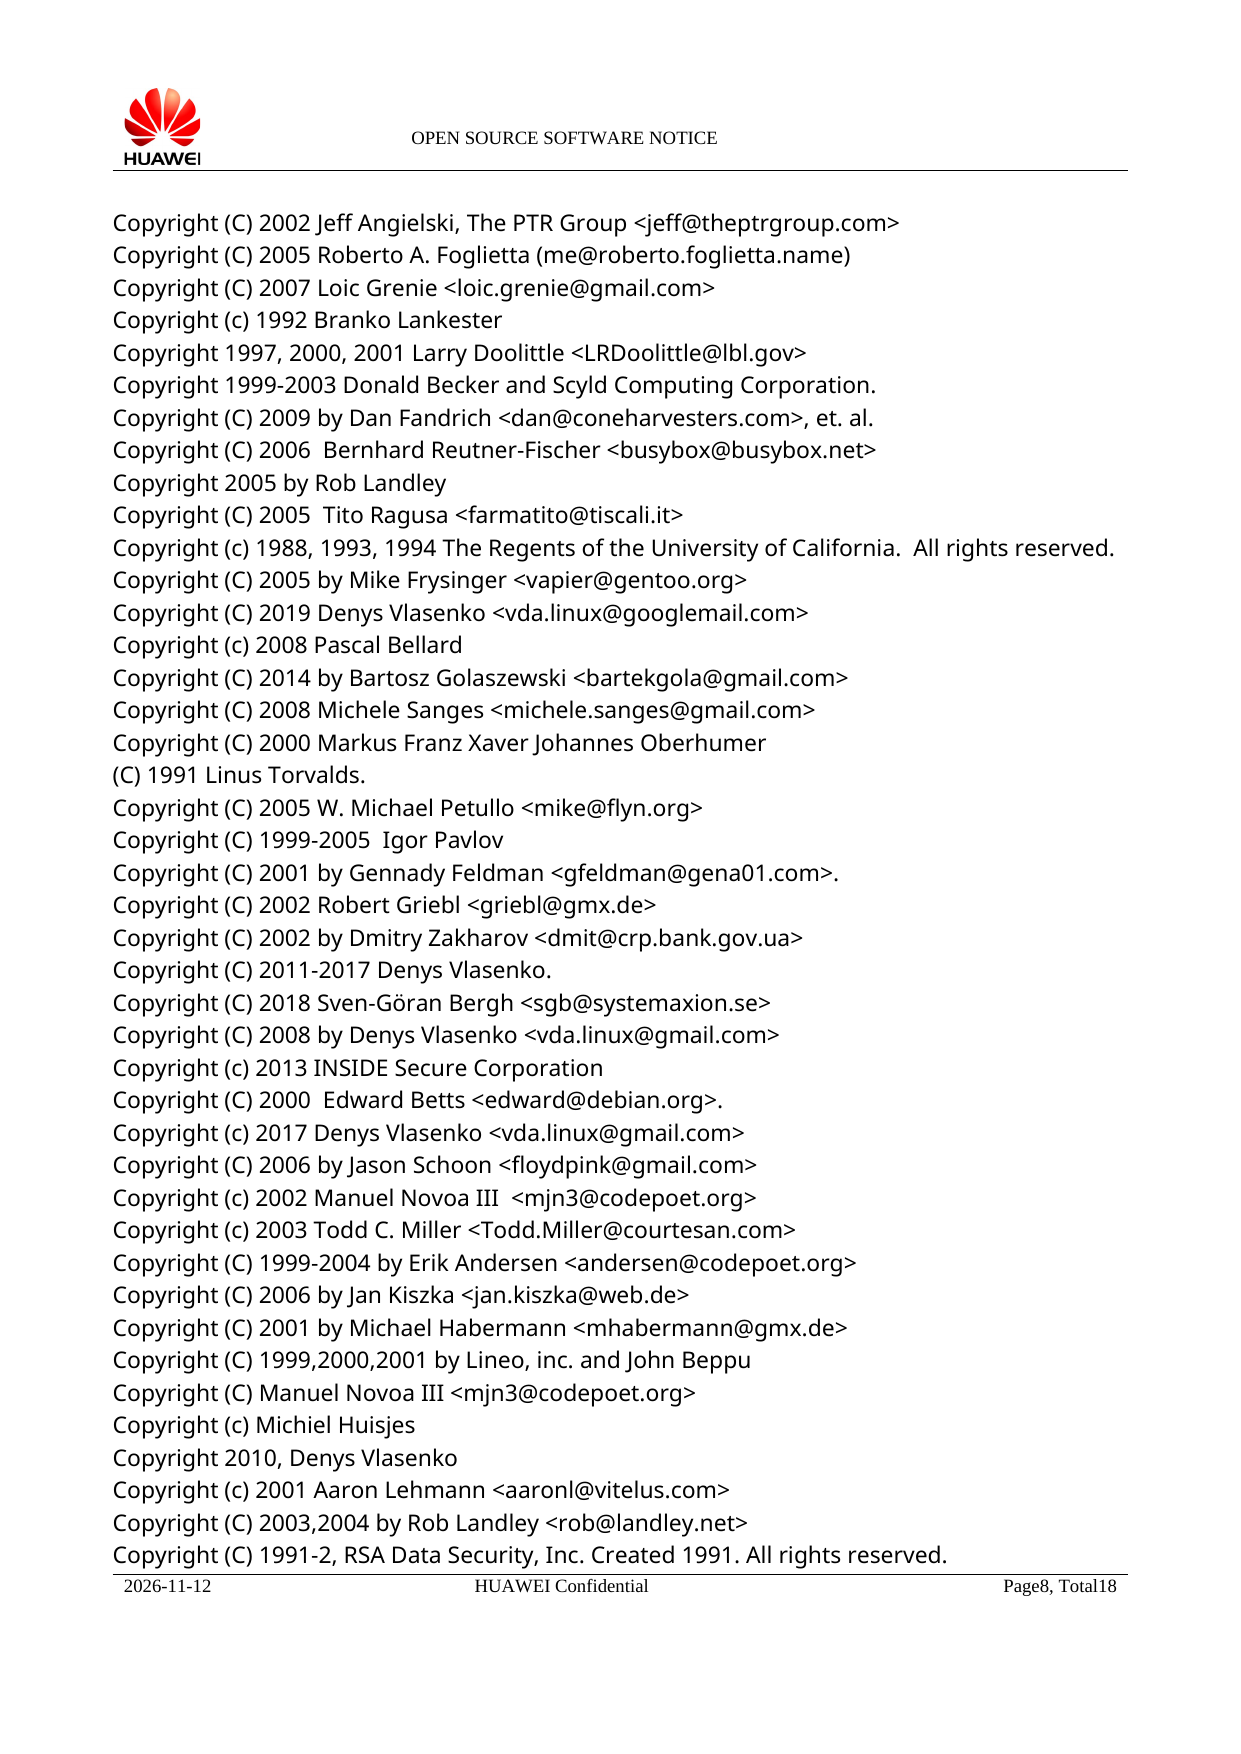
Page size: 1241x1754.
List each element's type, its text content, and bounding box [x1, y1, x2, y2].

picture [124, 88, 201, 165]
